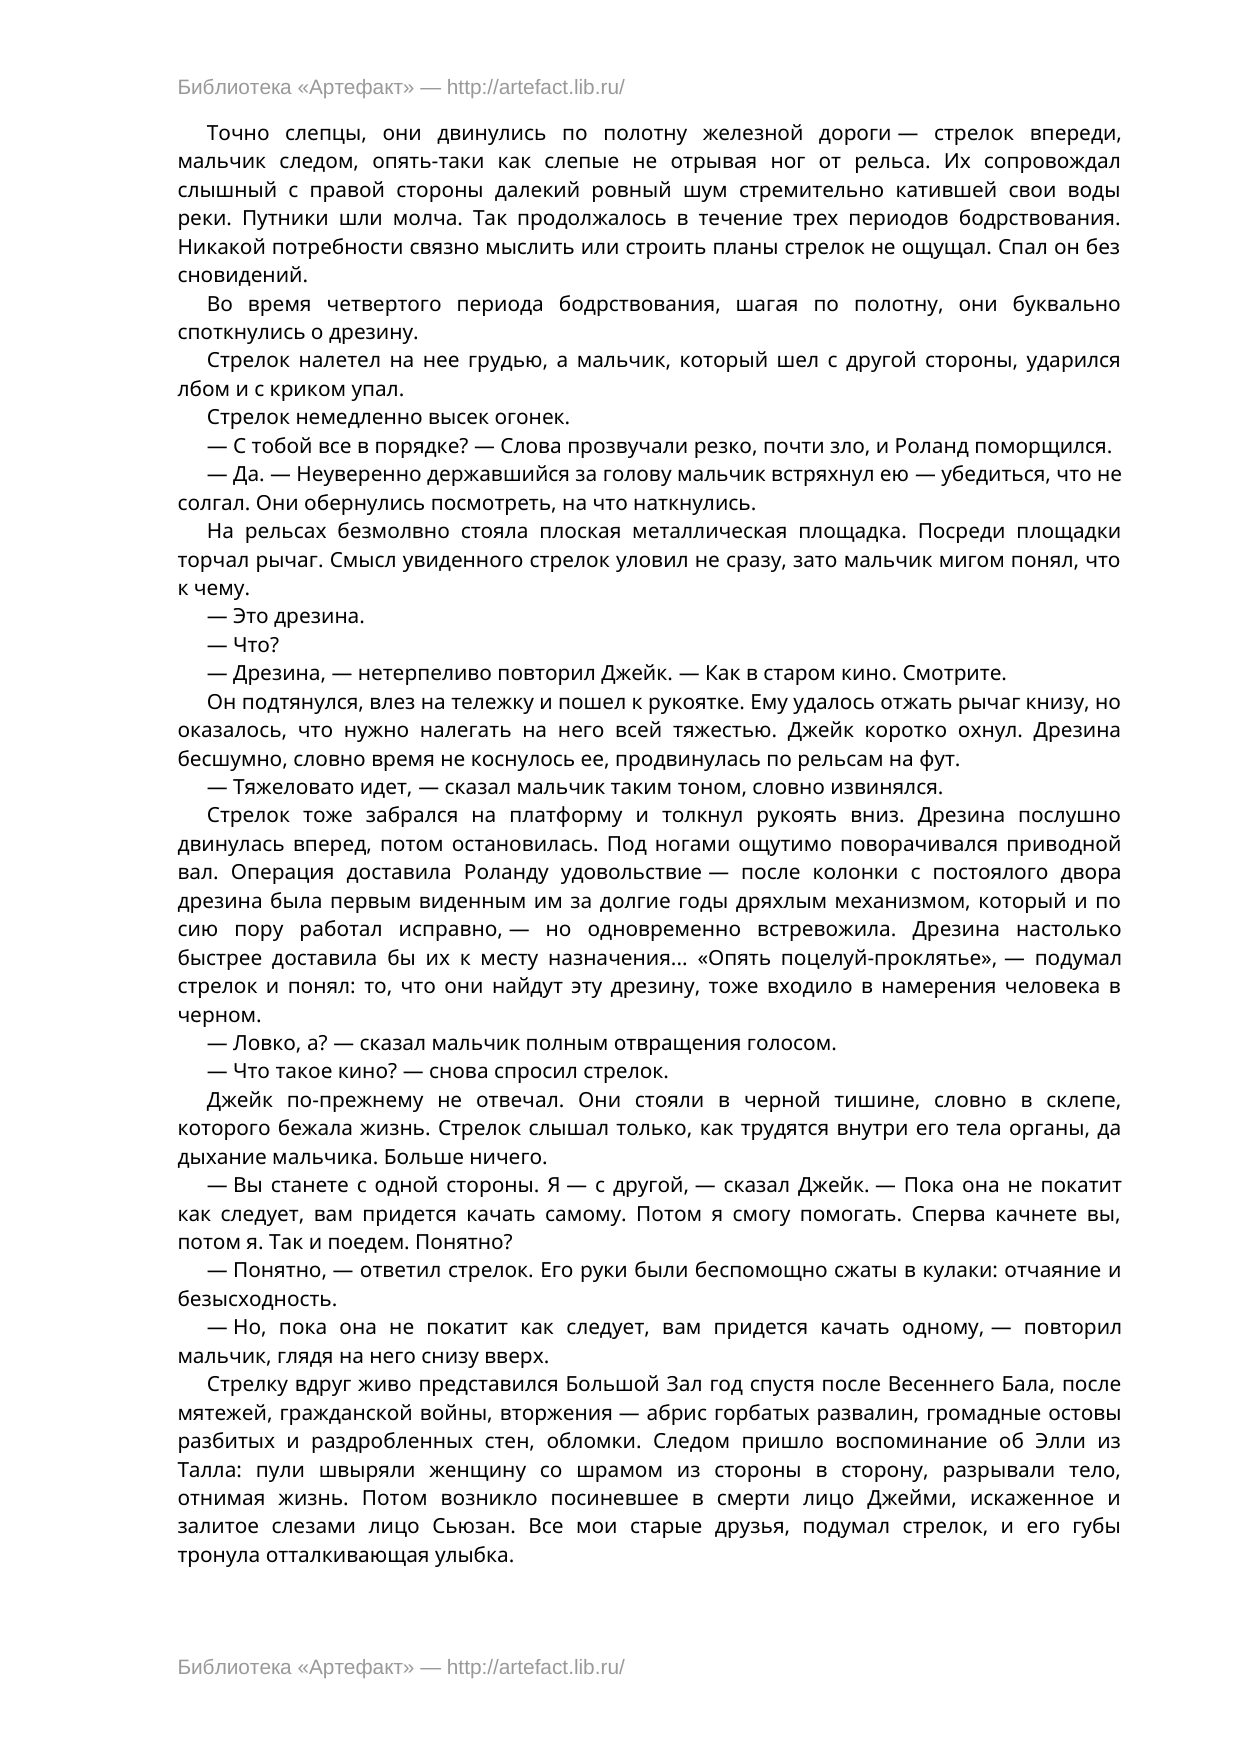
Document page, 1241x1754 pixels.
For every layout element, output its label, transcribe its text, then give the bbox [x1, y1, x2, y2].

text — Это дрезина. [177, 602, 1122, 630]
text — Вы станете с одной стороны. Я — с другой, — сказал Джейк. — Пока она не покатит как следует, вам придется качать самому. Потом я смогу помогать. Сперва качнете вы, потом я. Так и поедем. Понятно? [177, 1170, 1122, 1256]
text На рельсах безмолвно стояла плоская металлическая площадка. Посреди площадки торчал рычаг. Смысл увиденного стрелок уловил не сразу, зато мальчик мигом понял, что к чему. [177, 516, 1122, 602]
text Он подтянулся, влез на тележку и пошел к рукоятке. Ему удалось отжать рычаг книзу, но оказалось, что нужно налегать на него всей тяжестью. Джейк коротко охнул. Дрезина бесшумно, словно время не коснулось ее, продвинулась по рельсам на фут. [177, 687, 1122, 772]
text Стрелку вдруг живо представился Большой Зал год спустя после Весеннего Бала, после мятежей, гражданской войны, вторжения — абрис горбатых развалин, громадные остовы разбитых и раздробленных стен, обломки. Следом пришло воспоминание об Элли из Талла: пули швыряли женщину со шрамом из стороны в сторону, разрывали тело, отнимая жизнь. Потом возникло посиневшее в смерти лицо Джейми, искаженное и залитое слезами лицо Сьюзан. Все мои старые друзья, подумал стрелок, и его губы тронула отталкивающая улыбка. [177, 1369, 1122, 1568]
text — Что такое кино? — снова спросил стрелок. [177, 1057, 1122, 1085]
text — Дрезина, — нетерпеливо повторил Джейк. — Как в старом кино. Смотрите. [177, 658, 1122, 687]
text Стрелок тоже забрался на платформу и толкнул рукоять вниз. Дрезина послушно двинулась вперед, потом остановилась. Под ногами ощутимо поворачивался приводной вал. Операция доставила Роланду удовольствие — после колонки с постоялого двора дрезина была первым виденным им за долгие годы дряхлым механизмом, который и по сию пору работал исправно, — но одновременно встревожила. Дрезина настолько быстрее доставила бы их к месту назначения... «Опять поцелуй-проклятье», — подумал стрелок и понял: то, что они найдут эту дрезину, тоже входило в намерения человека в черном. [177, 801, 1122, 1028]
text Джейк по-прежнему не отвечал. Они стояли в черной тишине, словно в склепе, которого бежала жизнь. Стрелок слышал только, как трудятся внутри его тела органы, да дыхание мальчика. Больше ничего. [177, 1085, 1122, 1170]
text — С тобой все в порядке? — Слова прозвучали резко, почти зло, и Роланд поморщился. [177, 431, 1122, 459]
text — Понятно, — ответил стрелок. Его руки были беспомощно сжаты в кулаки: отчаяние и безысходность. [177, 1256, 1122, 1312]
text Стрелок немедленно высек огонек. [177, 402, 1122, 431]
text Стрелок налетел на нее грудью, а мальчик, который шел с другой стороны, ударился лбом и с криком упал. [177, 346, 1122, 402]
text — Но, пока она не покатит как следует, вам придется качать одному, — повторил мальчик, глядя на него снизу вверх. [177, 1312, 1122, 1369]
text Во время четвертого периода бодрствования, шагая по полотну, они буквально споткнулись о дрезину. [177, 289, 1122, 346]
text Точно слепцы, они двинулись по полотну железной дороги — стрелок впереди, мальчик следом, опять-таки как слепые не отрывая ног от рельса. Их сопровождал слышный с правой стороны далекий ровный шум стремительно катившей свои воды реки. Путники шли молча. Так продолжалось в течение трех периодов бодрствования. Никакой потребности связно мыслить или строить планы стрелок не ощущал. Спал он без сновидений. [177, 118, 1122, 289]
text — Тяжеловато идет, — сказал мальчик таким тоном, словно извинялся. [177, 772, 1122, 801]
text — Да. — Неуверенно державшийся за голову мальчик встряхнул ею — убедиться, что не солгал. Они обернулись посмотреть, на что наткнулись. [177, 459, 1122, 516]
text — Ловко, а? — сказал мальчик полным отвращения голосом. [177, 1028, 1122, 1057]
text — Что? [177, 630, 1122, 658]
